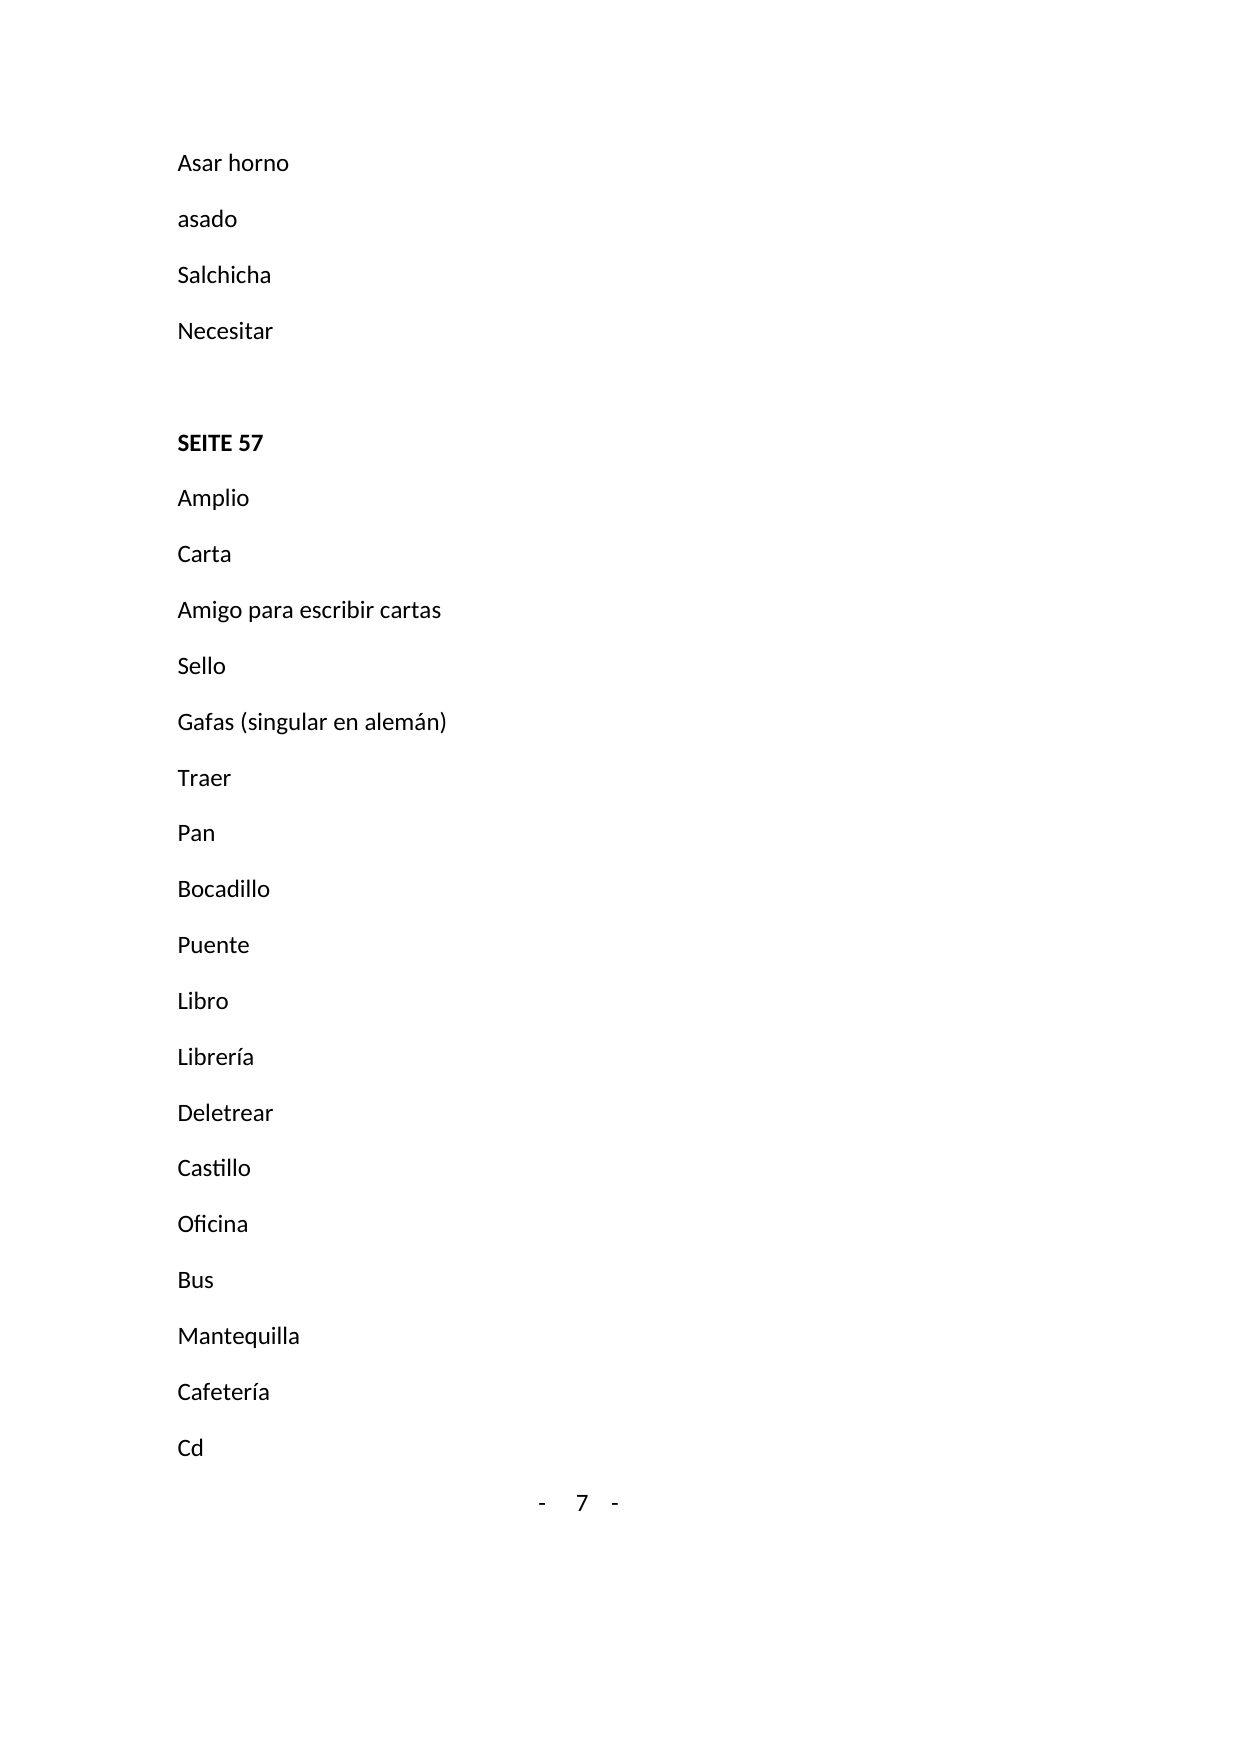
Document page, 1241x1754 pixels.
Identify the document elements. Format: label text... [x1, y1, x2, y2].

text Asar horno [177, 148, 1063, 178]
text Sello [177, 650, 1063, 681]
text Amigo para escribir cartas [177, 594, 1063, 625]
text Castillo [177, 1153, 1063, 1183]
text asado [177, 203, 1063, 234]
text Gafas (singular en alemán) [177, 706, 1063, 736]
text Cafetería [177, 1376, 1063, 1406]
text Carta [177, 538, 1063, 569]
text Libro [177, 985, 1063, 1016]
text Amplio [177, 483, 1063, 513]
text Deletrear [177, 1097, 1063, 1127]
list 7 - [538, 1488, 1063, 1518]
text SEITE 57 [177, 427, 1063, 457]
text Librería [177, 1041, 1063, 1071]
text Bus [177, 1264, 1063, 1295]
text Salchicha [177, 259, 1063, 290]
text Cd [177, 1432, 1063, 1462]
text Oficina [177, 1208, 1063, 1239]
text Bocadillo [177, 873, 1063, 904]
text Necesitar [177, 315, 1063, 346]
text Puente [177, 929, 1063, 960]
text Pan [177, 818, 1063, 848]
text Traer [177, 762, 1063, 792]
text Mantequilla [177, 1320, 1063, 1351]
